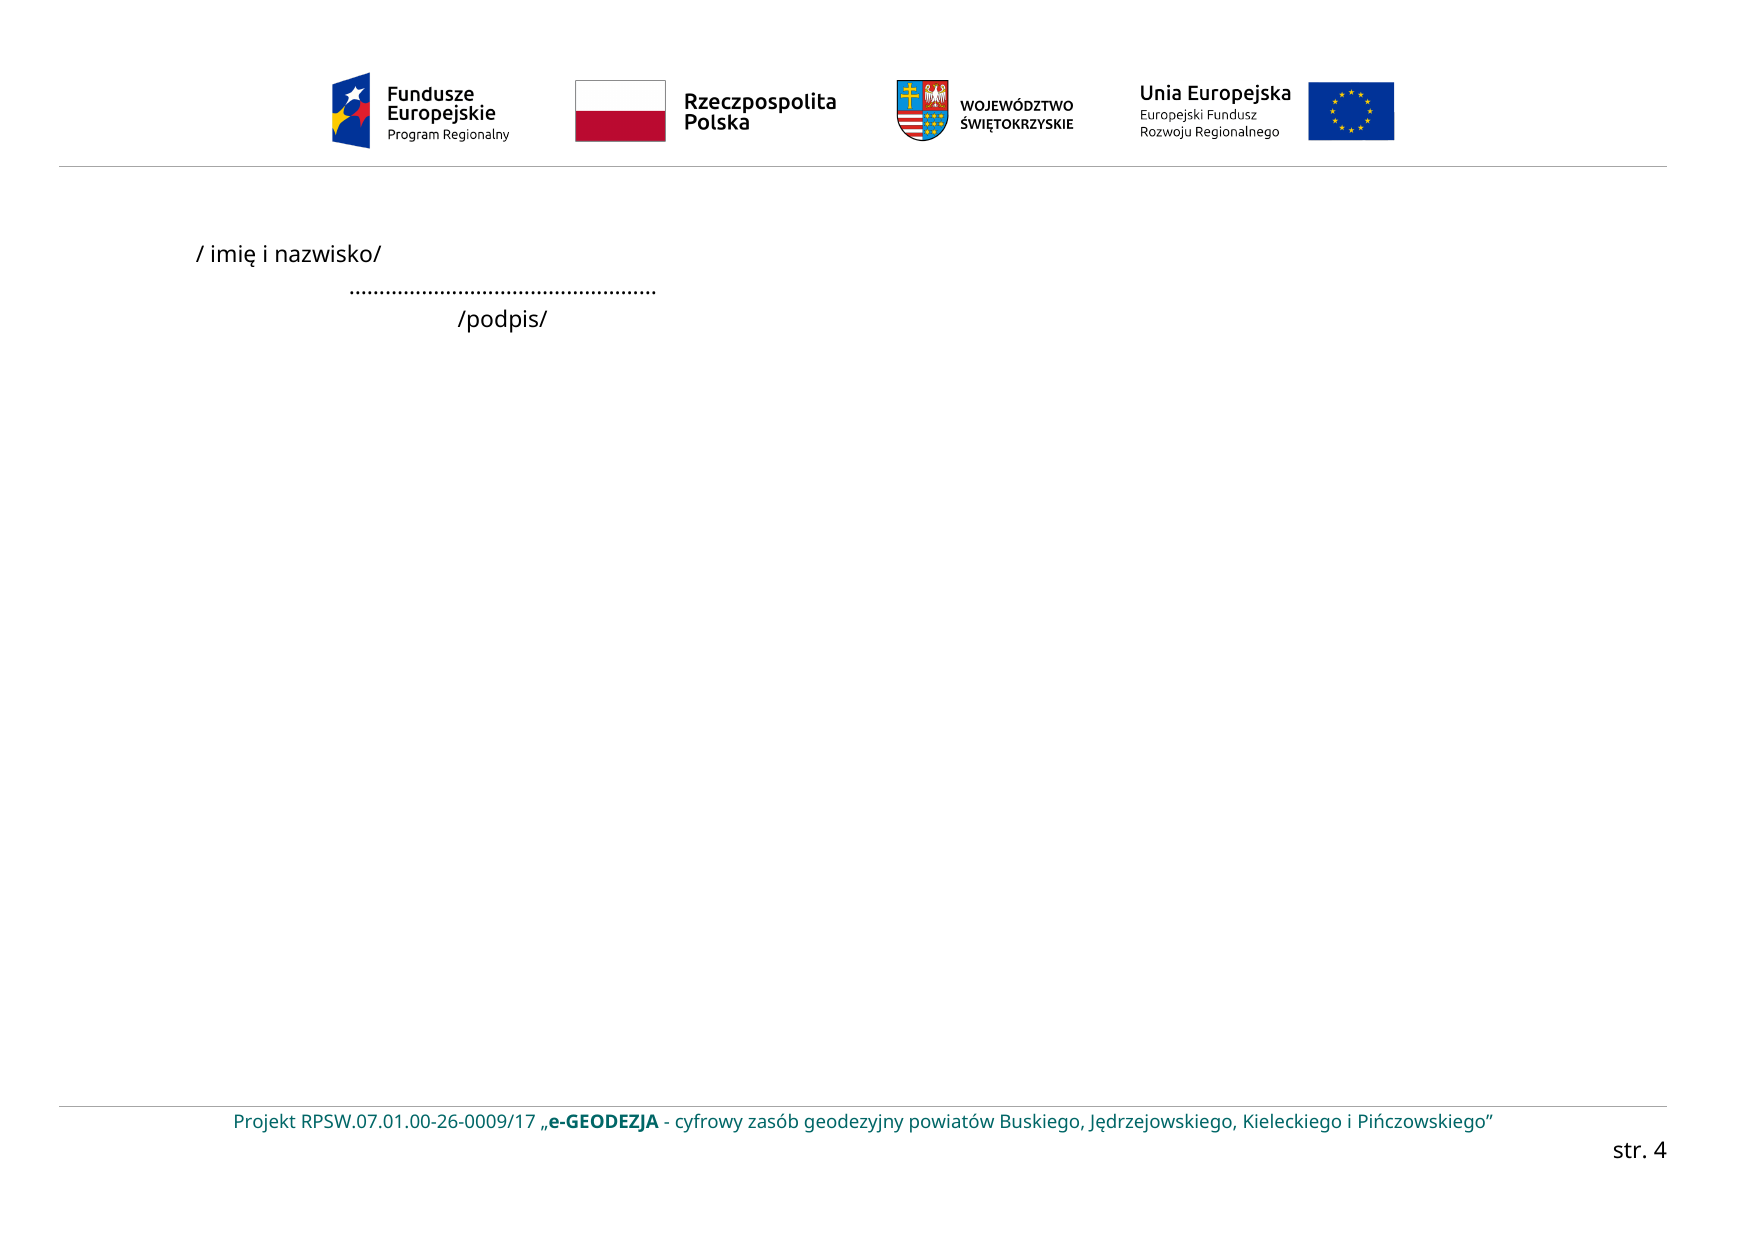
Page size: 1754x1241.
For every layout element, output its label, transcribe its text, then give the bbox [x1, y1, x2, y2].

text …………………………………………… [59, 269, 946, 301]
text /podpis/ [59, 303, 946, 334]
picture [316, 59, 1409, 164]
text / imię i nazwisko/ [59, 238, 518, 269]
